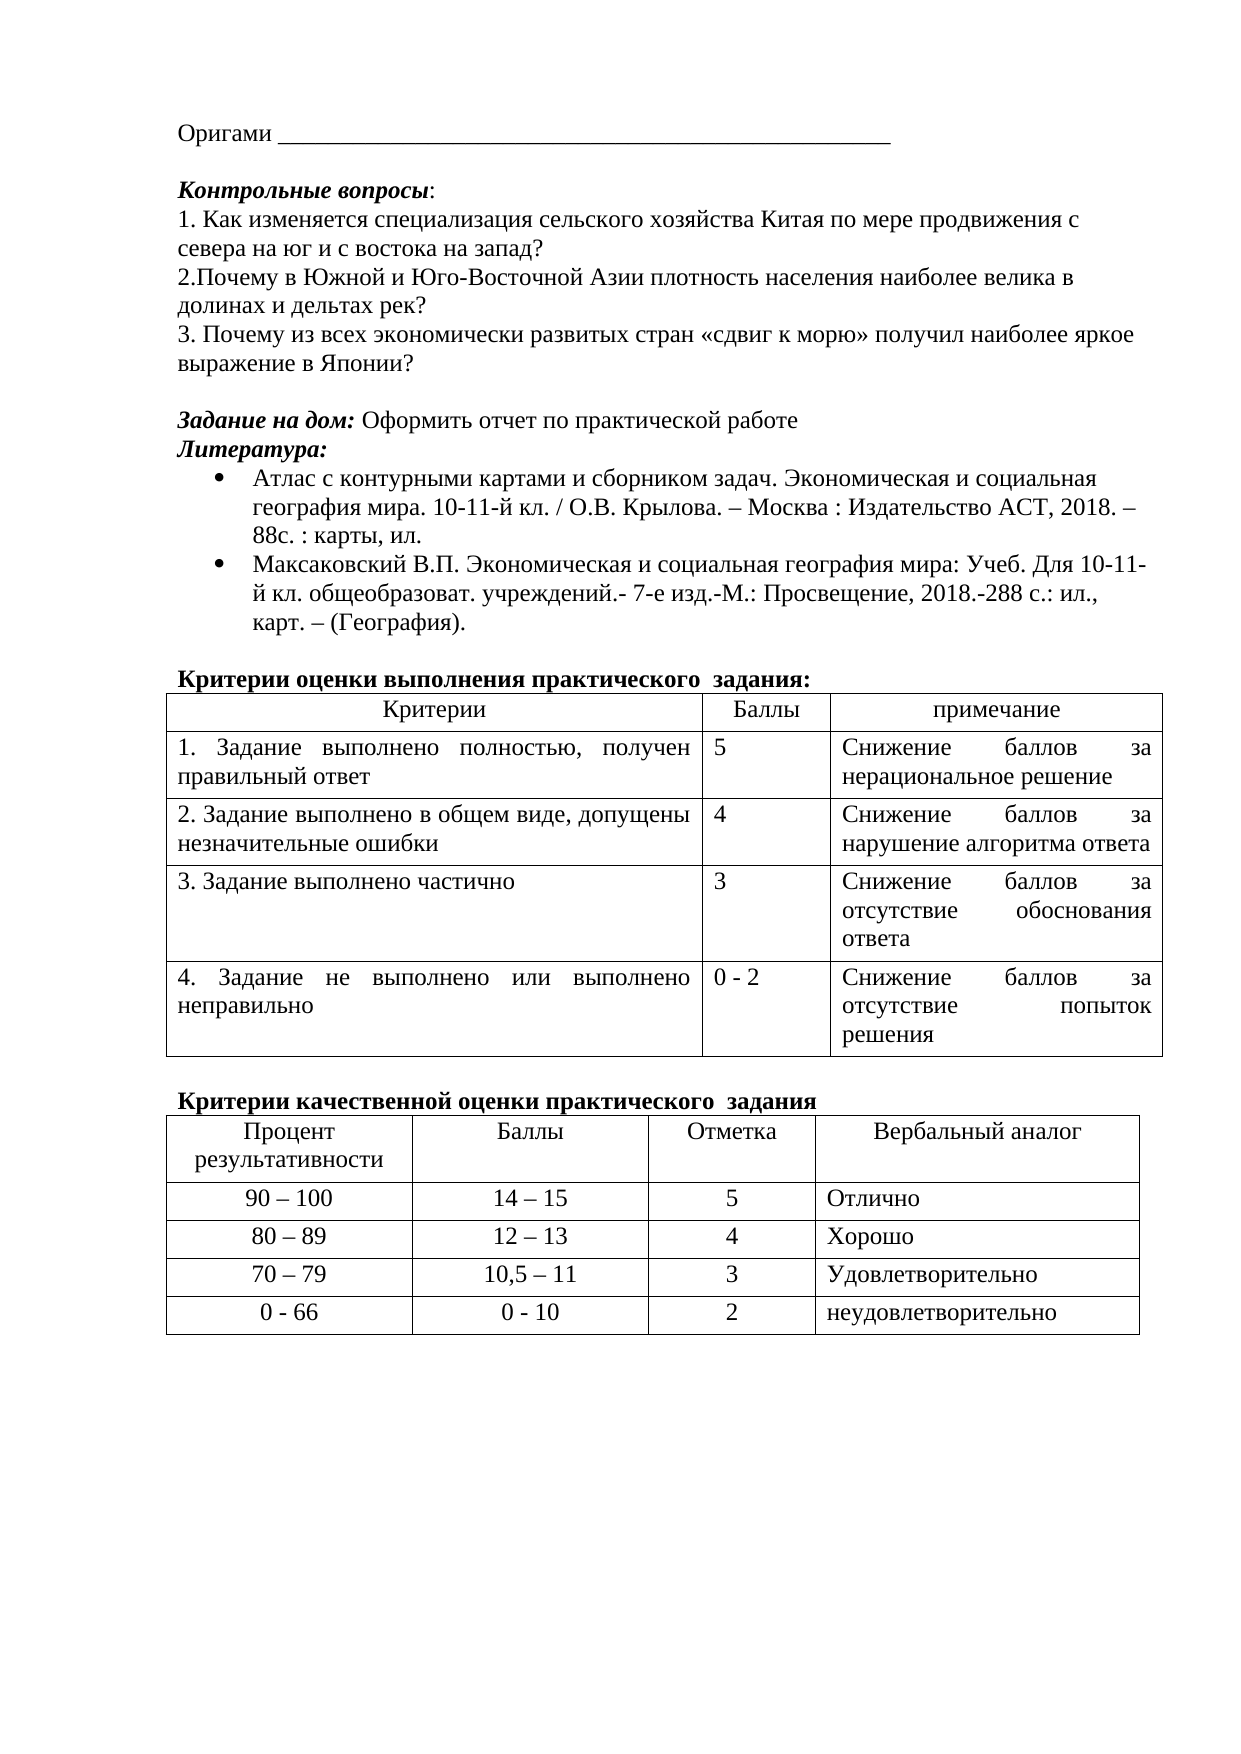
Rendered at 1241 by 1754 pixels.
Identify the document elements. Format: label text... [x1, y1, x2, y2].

table_cell 70 – 79 [167, 1259, 412, 1296]
table_cell 90 – 100 [167, 1183, 412, 1220]
text 2.Почему в Южной и Юго-Восточной Азии плотность населения наиболее велика в долинах и дельтах рек? [177, 262, 1152, 319]
list Атлас с контурными картами и сборником задач. Экономическая и социальная география мира. 10-11-й кл. / О.В. Крылова. – Москва : Издательство АСТ, 2018. – 88с. : карты, ил. [215, 463, 1152, 549]
table_cell Снижение баллов за нерациональное решение [831, 732, 1162, 798]
table_cell 3. Задание выполнено частично [167, 866, 702, 961]
table_cell 2. Задание выполнено в общем виде, допущены незначительные ошибки [167, 799, 702, 865]
table_cell Снижение баллов за отсутствие обоснования ответа [831, 866, 1162, 961]
table_cell 0 - 2 [703, 962, 830, 1056]
list Максаковский В.П. Экономическая и социальная география мира: Учеб. Для 10-11-й кл. общеобразоват. учреждений.- 7-е изд.-М.: Просвещение, 2018.-288 с.: ил., карт. – (География). [215, 549, 1152, 636]
text Критерии качественной оценки практического задания [177, 1086, 1152, 1115]
table_cell Хорошо [816, 1221, 1139, 1258]
table_cell Снижение баллов за отсутствие попыток решения [831, 962, 1162, 1056]
table_cell 0 - 10 [413, 1297, 648, 1334]
table_cell 2 [649, 1297, 815, 1334]
table_cell неудовлетворительно [816, 1297, 1139, 1334]
text Критерии оценки выполнения практического задания: [177, 664, 1152, 693]
table_header примечание [831, 694, 1162, 731]
table_cell 5 [703, 732, 830, 798]
table_cell 4. Задание не выполнено или выполнено неправильно [167, 962, 702, 1056]
text 1. Как изменяется специализация сельского хозяйства Китая по мере продвижения с севера на юг и с востока на запад? [177, 204, 1152, 262]
table_cell Удовлетворительно [816, 1259, 1139, 1296]
table_cell 12 – 13 [413, 1221, 648, 1258]
table_header Процент результативности [167, 1116, 412, 1182]
text Задание на дом: Оформить отчет по практической работе [177, 406, 1152, 434]
table_cell 14 – 15 [413, 1183, 648, 1220]
table_cell Снижение баллов за нарушение алгоритма ответа [831, 799, 1162, 865]
table_header Вербальный аналог [816, 1116, 1139, 1182]
table_cell 0 - 66 [167, 1297, 412, 1334]
table_header Отметка [649, 1116, 815, 1182]
table_cell 4 [703, 799, 830, 865]
text Контрольные вопросы: [177, 176, 1152, 204]
table_cell 3 [649, 1259, 815, 1296]
table_cell 1. Задание выполнено полностью, получен правильный ответ [167, 732, 702, 798]
table_header Баллы [703, 694, 830, 731]
subtitle Оригами _________________________________________________ [177, 118, 1152, 147]
table_cell 4 [649, 1221, 815, 1258]
table_header Критерии [167, 694, 702, 731]
table_header Баллы [413, 1116, 648, 1182]
text Литература: [177, 434, 1152, 463]
table_cell 10,5 – 11 [413, 1259, 648, 1296]
text 3. Почему из всех экономически развитых стран «сдвиг к морю» получил наиболее яркое выражение в Японии? [177, 319, 1152, 377]
table_cell Отлично [816, 1183, 1139, 1220]
table_cell 3 [703, 866, 830, 961]
table_cell 80 – 89 [167, 1221, 412, 1258]
table_cell 5 [649, 1183, 815, 1220]
